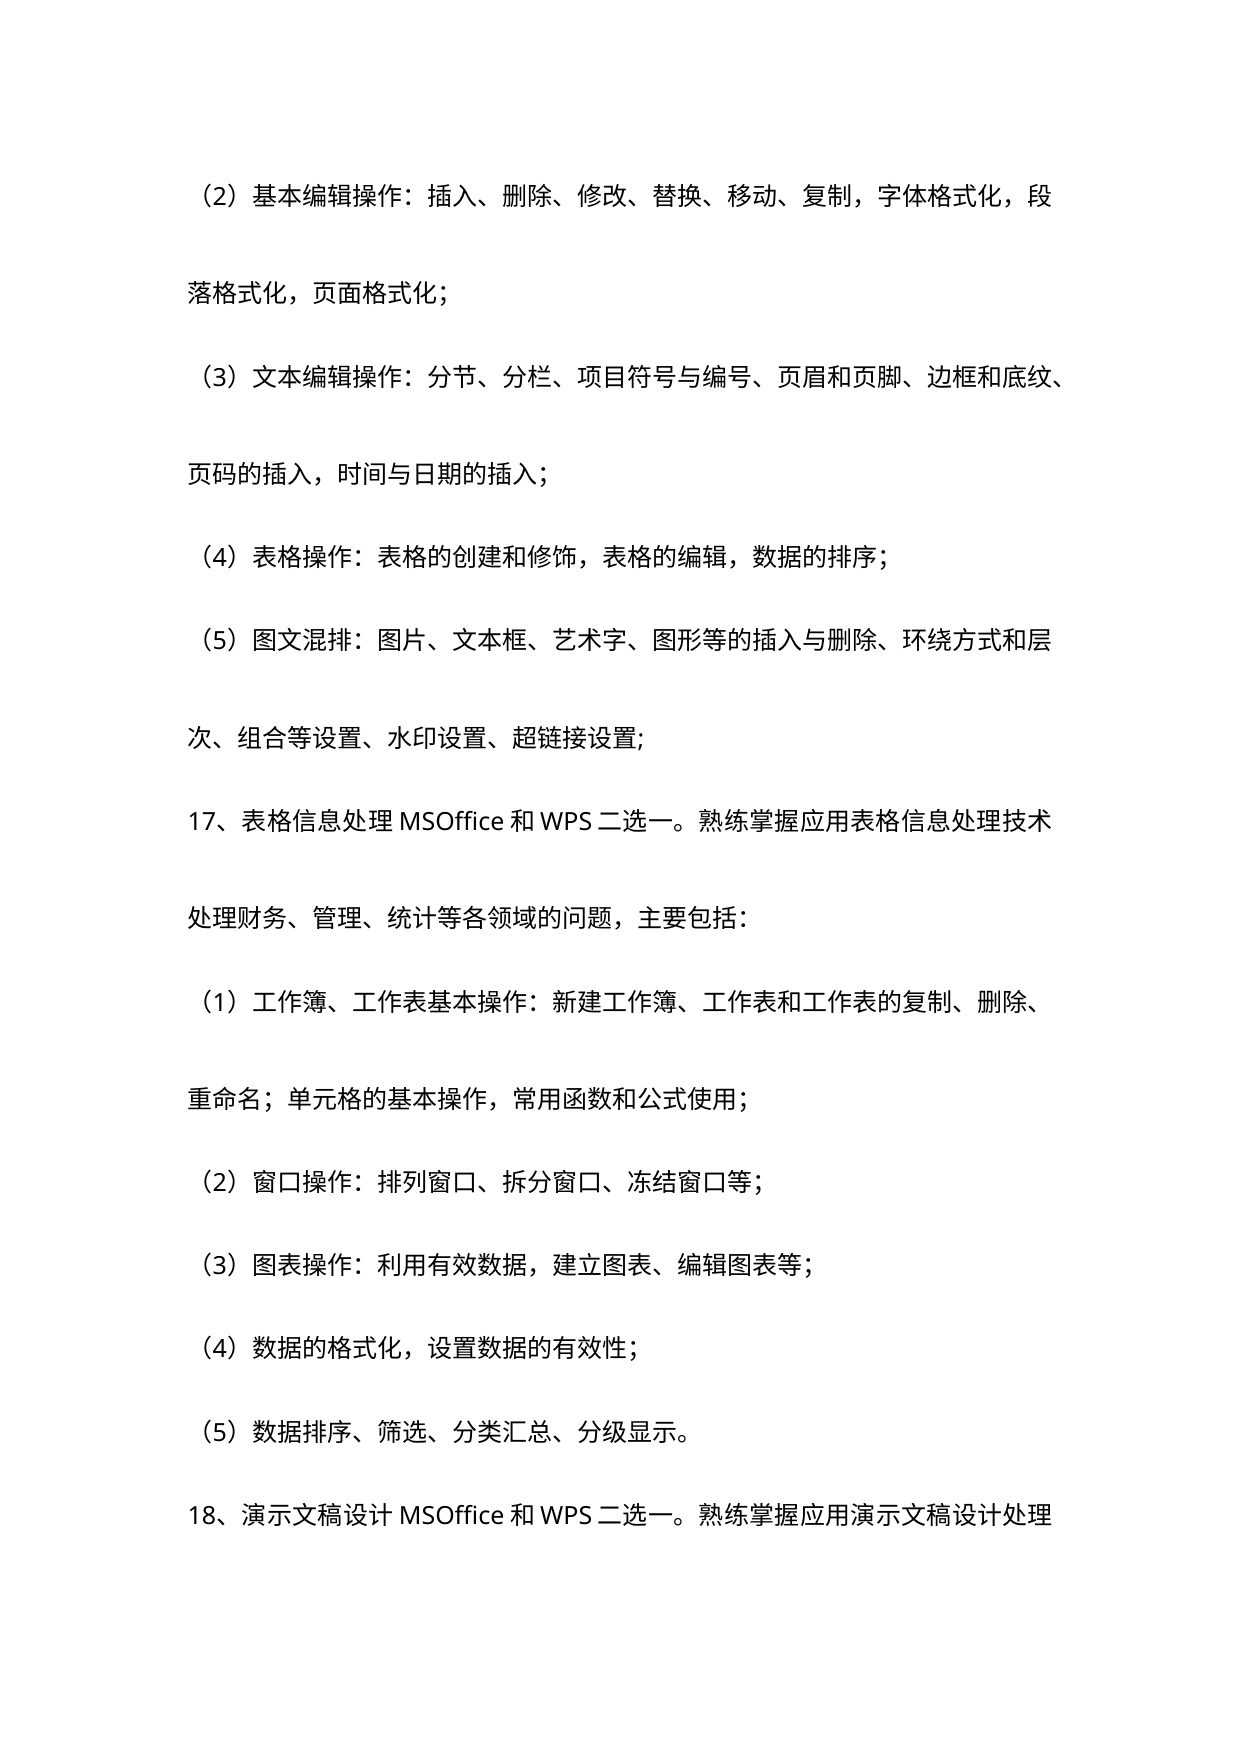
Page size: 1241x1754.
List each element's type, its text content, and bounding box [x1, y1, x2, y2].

text （5）数据排序、筛选、分类汇总、分级显示。 [187, 1398, 1053, 1463]
text （2）基本编辑操作：插入、删除、修改、替换、移动、复制，字体格式化，段落格式化，页面格式化； [187, 162, 1053, 324]
text （4）数据的格式化，设置数据的有效性； [187, 1314, 1053, 1379]
text （3）图表操作：利用有效数据，建立图表、编辑图表等； [187, 1231, 1053, 1296]
text （5）图文混排：图片、文本框、艺术字、图形等的插入与删除、环绕方式和层次、组合等设置、水印设置、超链接设置; [187, 606, 1053, 769]
text （2）窗口操作：排列窗口、拆分窗口、冻结窗口等； [187, 1148, 1053, 1213]
text （3）文本编辑操作：分节、分栏、项目符号与编号、页眉和页脚、边框和底纹、页码的插入，时间与日期的插入； [187, 343, 1053, 505]
text （4）表格操作：表格的创建和修饰，表格的编辑，数据的排序； [187, 523, 1053, 588]
text 17、表格信息处理MSOffice和WPS二选一。熟练掌握应用表格信息处理技术处理财务、管理、统计等各领域的问题，主要包括： [187, 787, 1053, 949]
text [187, 1481, 1053, 1546]
text （1）工作簿、工作表基本操作：新建工作簿、工作表和工作表的复制、删除、重命名；单元格的基本操作，常用函数和公式使用； [187, 968, 1053, 1130]
